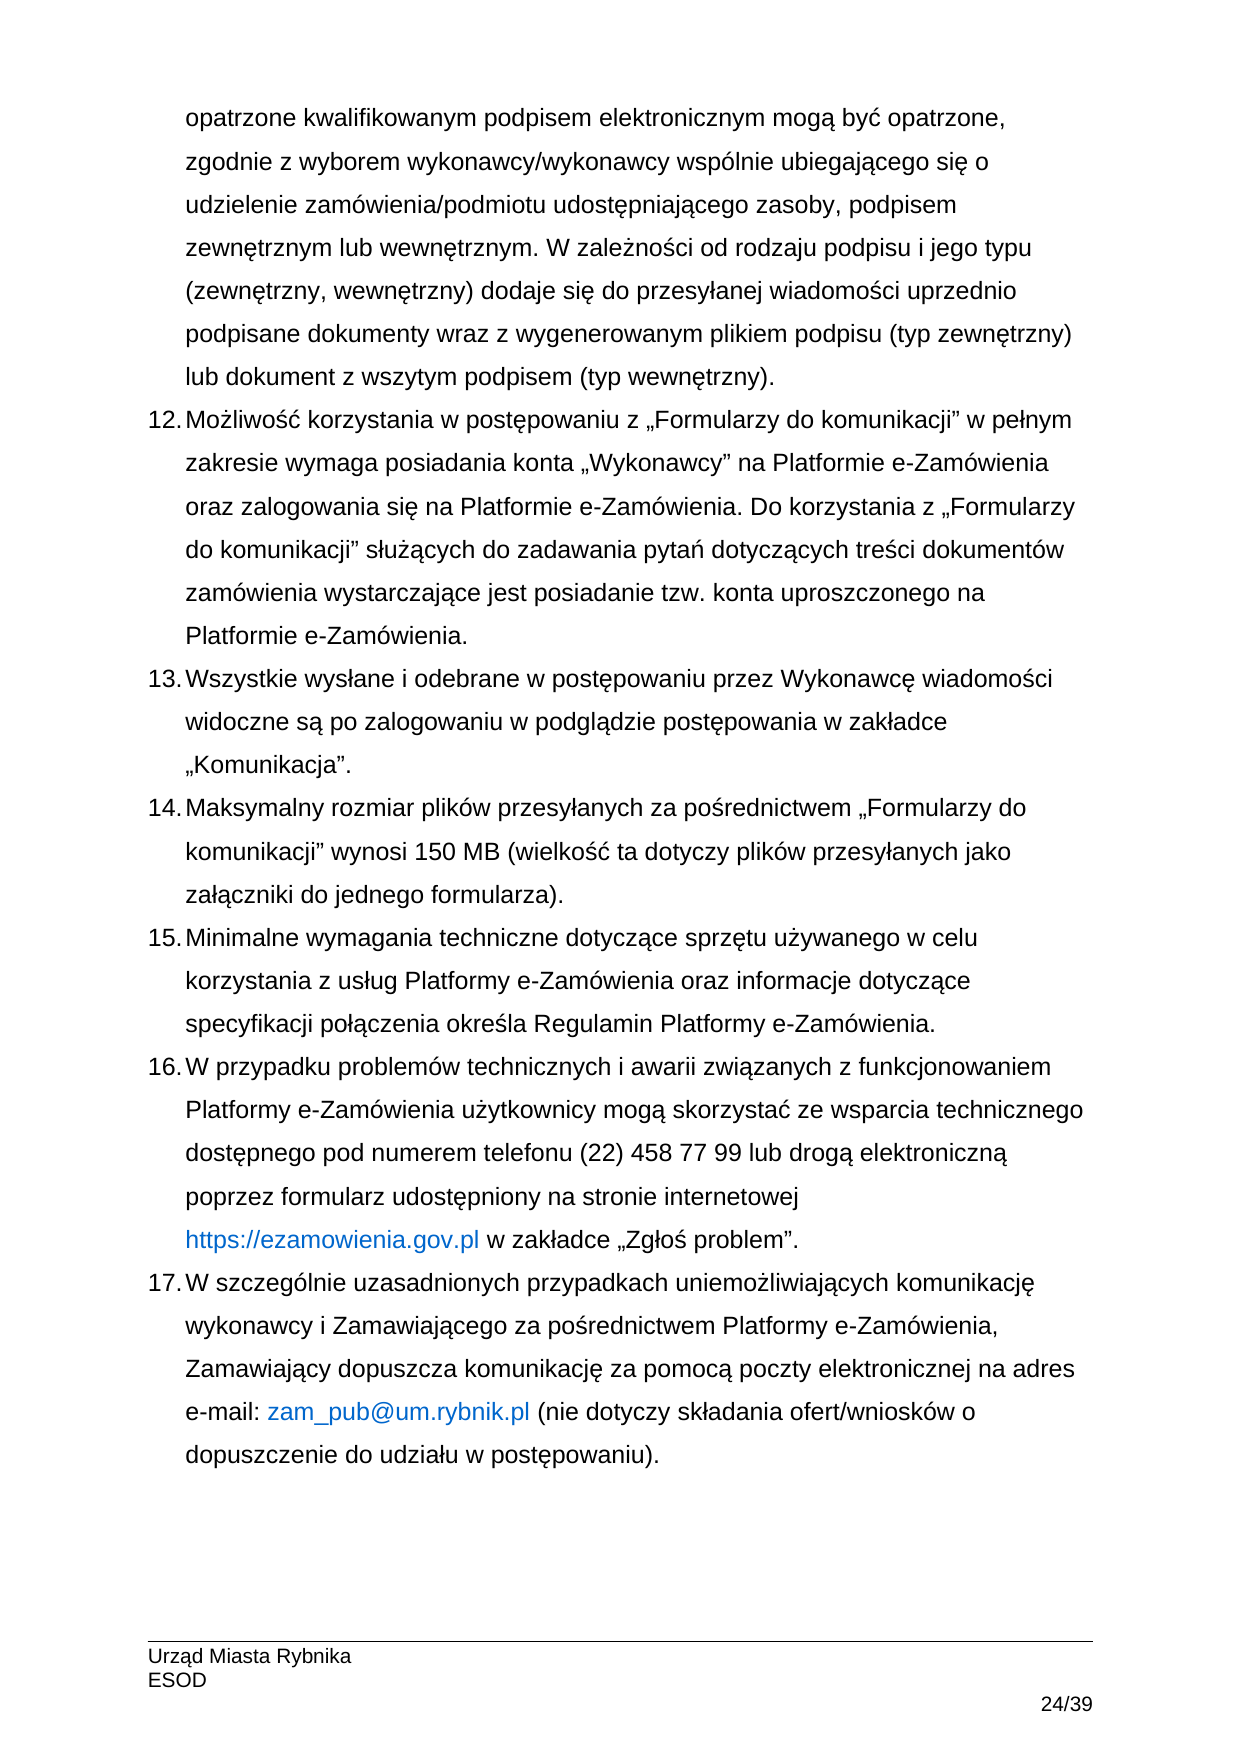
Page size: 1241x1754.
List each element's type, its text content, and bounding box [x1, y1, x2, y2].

list Minimalne wymagania techniczne dotyczące sprzętu używanego w celu korzystania z usług Platformy e-Zamówienia oraz informacje dotyczące specyfikacji połączenia określa Regulamin Platformy e-Zamówienia. [148, 923, 1093, 1038]
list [148, 103, 1093, 391]
list Maksymalny rozmiar plików przesyłanych za pośrednictwem „Formularzy do komunikacji” wynosi 150 MB (wielkość ta dotyczy plików przesyłanych jako załączniki do jednego formularza). [148, 793, 1093, 908]
list Wszystkie wysłane i odebrane w postępowaniu przez Wykonawcę wiadomości widoczne są po zalogowaniu w podglądzie postępowania w zakładce „Komunikacja”. [148, 664, 1093, 779]
list W przypadku problemów technicznych i awarii związanych z funkcjonowaniem Platformy e-Zamówienia użytkownicy mogą skorzystać ze wsparcia technicznego dostępnego pod numerem telefonu (22) 458 77 99 lub drogą elektroniczną poprzez formularz udostępniony na stronie internetowej https://ezamowienia.gov.pl w zakładce „Zgłoś problem”. [148, 1052, 1093, 1253]
list W szczególnie uzasadnionych przypadkach uniemożliwiających komunikację wykonawcy i Zamawiającego za pośrednictwem Platformy e-Zamówienia, Zamawiający dopuszcza komunikację za pomocą poczty elektronicznej na adres e-mail: zam_pub@um.rybnik.pl (nie dotyczy składania ofert/wniosków o dopuszczenie do udziału w postępowaniu). [148, 1268, 1093, 1469]
list Możliwość korzystania w postępowaniu z „Formularzy do komunikacji” w pełnym zakresie wymaga posiadania konta „Wykonawcy” na Platformie e-Zamówienia oraz zalogowania się na Platformie e-Zamówienia. Do korzystania z „Formularzy do komunikacji” służących do zadawania pytań dotyczących treści dokumentów zamówienia wystarczające jest posiadanie tzw. konta uproszczonego na Platformie e-Zamówienia. [148, 405, 1093, 650]
